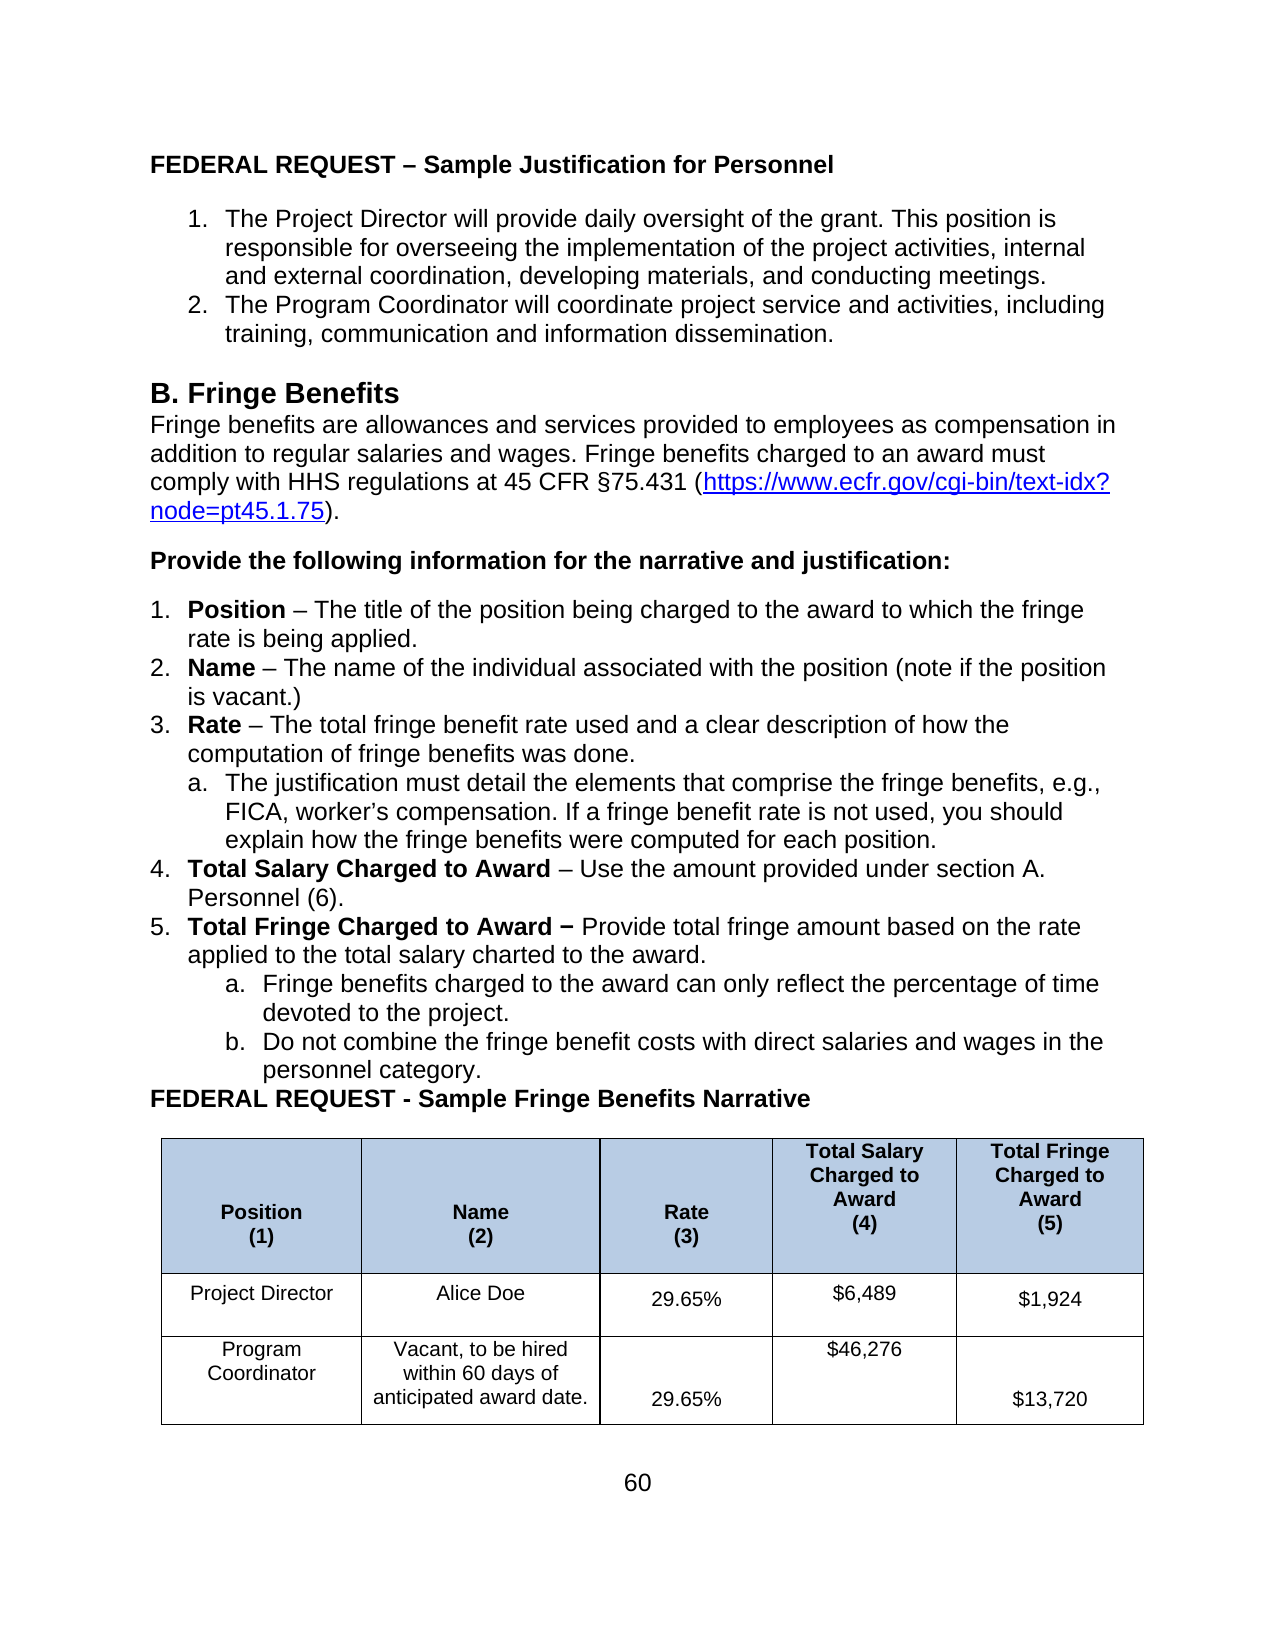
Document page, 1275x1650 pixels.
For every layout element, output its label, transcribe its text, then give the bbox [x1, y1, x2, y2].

list Total Fringe Charged to Award − Provide total fringe amount based on the rate applied to the total salary charted to the award. [150, 911, 1125, 969]
table_cell $1,924 [957, 1274, 1143, 1336]
table_cell Alice Doe [362, 1274, 599, 1336]
list The Program Coordinator will coordinate project service and activities, including training, communication and information dissemination. [187, 290, 1125, 376]
table_cell $13,720 [957, 1337, 1143, 1424]
table_cell $46,276 [773, 1337, 956, 1424]
list Position – The title of the position being charged to the award to which the fringe rate is being applied. [150, 595, 1125, 653]
list Rate – The total fringe benefit rate used and a clear description of how the computation of fringe benefits was done. [150, 710, 1125, 768]
list The Project Director will provide daily oversight of the grant. This position is responsible for overseeing the implementation of the project activities, internal and external coordination, developing materials, and conducting meetings. [187, 204, 1125, 290]
table_cell Project Director [162, 1274, 361, 1336]
list Fringe Benefits [150, 376, 1125, 410]
list Total Salary Charged to Award – Use the amount provided under section A. Personnel (6). [150, 854, 1125, 911]
table_header Rate (3) [601, 1139, 772, 1273]
table_header Position (1) [162, 1139, 361, 1273]
table_cell Program Coordinator [162, 1337, 361, 1424]
table_cell 29.65% [601, 1274, 772, 1336]
table_header Total Fringe Charged to Award (5) [957, 1139, 1143, 1273]
table_header Total Salary Charged to Award (4) [773, 1139, 956, 1273]
text FEDERAL REQUEST – Sample Justification for Personnel [150, 150, 1125, 179]
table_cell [362, 1337, 599, 1424]
table_cell 29.65% [601, 1337, 772, 1424]
list Fringe benefits charged to the award can only reflect the percentage of time devoted to the project. [225, 969, 1125, 1026]
list Do not combine the fringe benefit costs with direct salaries and wages in the personnel category. [225, 1026, 1125, 1084]
list Name – The name of the individual associated with the position (note if the position is vacant.) [150, 653, 1125, 710]
text FEDERAL REQUEST - Sample Fringe Benefits Narrative [150, 1084, 1125, 1113]
text Provide the following information for the narrative and justification: [150, 546, 1125, 574]
text Fringe benefits are allowances and services provided to employees as compensation in addition to regular salaries and wages. Fringe benefits charged to an award must comply with HHS regulations at 45 CFR §75.431 (https://www.ecfr.gov/cgi-bin/text-idx?node=pt45.1.75). [150, 410, 1125, 525]
table_cell $6,489 [773, 1274, 956, 1336]
table_header Name (2) [362, 1139, 599, 1273]
list The justification must detail the elements that comprise the fringe benefits, e.g., FICA, worker’s compensation. If a fringe benefit rate is not used, you should explain how the fringe benefits were computed for each position. [187, 768, 1125, 854]
